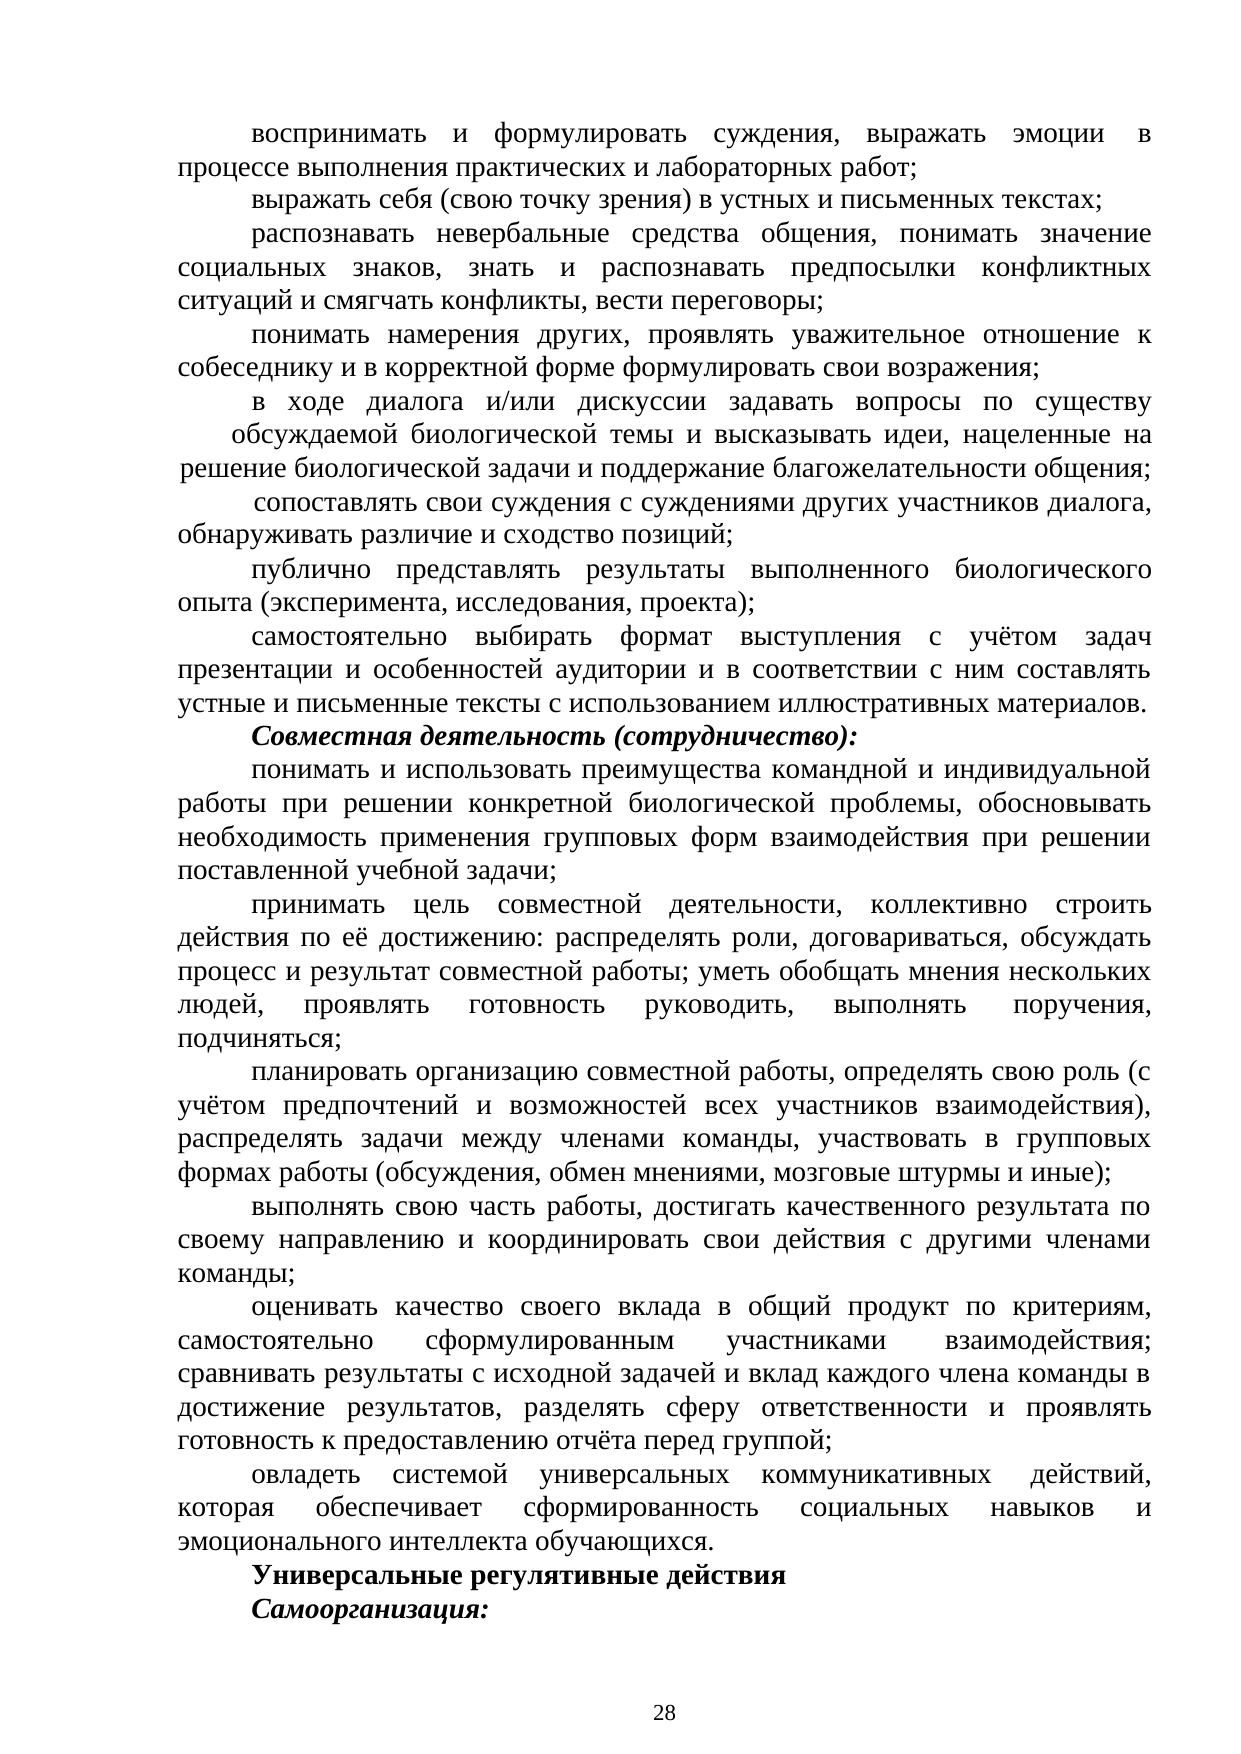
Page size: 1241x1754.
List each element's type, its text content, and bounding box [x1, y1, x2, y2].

text понимать намерения других, проявлять уважительное отношение к собеседнику и в корректной форме формулировать свои возражения; [177, 316, 1151, 383]
text выражать себя (свою точку зрения) в устных и письменных текстах; [251, 182, 1163, 215]
text Универсальные регулятивные действия [251, 1557, 1163, 1591]
text овладеть системой универсальных коммуникативных действий, которая обеспечивает сформированность социальных навыков и эмоционального интеллекта обучающихся. [177, 1456, 1152, 1557]
text воспринимать и формулировать суждения, выражать эмоции в процессе выполнения практических и лабораторных работ; [177, 115, 1151, 182]
text планировать организацию совместной работы, определять свою роль (с учётом предпочтений и возможностей всех участников взаимодействия), распределять задачи между членами команды, участвовать в групповых формах работы (обсуждения, обмен мнениями, мозговые штурмы и иные); [177, 1053, 1152, 1188]
text в ходе диалога и/или дискуссии задавать вопросы по существу обсуждаемой биологической темы и высказывать идеи, нацеленные на решение биологической задачи и поддержание благожелательности общения; сопоставлять свои суждения с суждениями других участников диалога, [177, 383, 1152, 517]
text понимать и использовать преимущества командной и индивидуальной работы при решении конкретной биологической проблемы, обосновывать необходимость применения групповых форм взаимодействия при решении поставленной учебной задачи; [177, 752, 1151, 886]
text публично представлять результаты выполненного биологического опыта (эксперимента, исследования, проекта); [177, 551, 1152, 618]
subtitle Самоорганизация: [251, 1591, 1163, 1624]
text обнаруживать различие и сходство позиций; [177, 517, 1163, 551]
text принимать цель совместной деятельности, коллективно строить действия по её достижению: распределять роли, договариваться, обсуждать процесс и результат совместной работы; уметь обобщать мнения нескольких людей, проявлять готовность руководить, выполнять поручения, подчиняться; [177, 886, 1152, 1053]
text самостоятельно выбирать формат выступления с учётом задач презентации и особенностей аудитории и в соответствии с ним составлять устные и письменные тексты с использованием иллюстративных материалов. [177, 618, 1152, 718]
text оценивать качество своего вклада в общий продукт по критериям, самостоятельно сформулированным участниками взаимодействия; сравнивать результаты с исходной задачей и вклад каждого члена команды в достижение результатов, разделять сферу ответственности и проявлять готовность к предоставлению отчёта перед группой; [177, 1288, 1152, 1456]
subtitle Совместная деятельность (сотрудничество): [251, 718, 1163, 752]
text распознавать невербальные средства общения, понимать значение социальных знаков, знать и распознавать предпосылки конфликтных ситуаций и смягчать конфликты, вести переговоры; [177, 215, 1152, 316]
text выполнять свою часть работы, достигать качественного результата по своему направлению и координировать свои действия с другими членами команды; [177, 1188, 1152, 1288]
